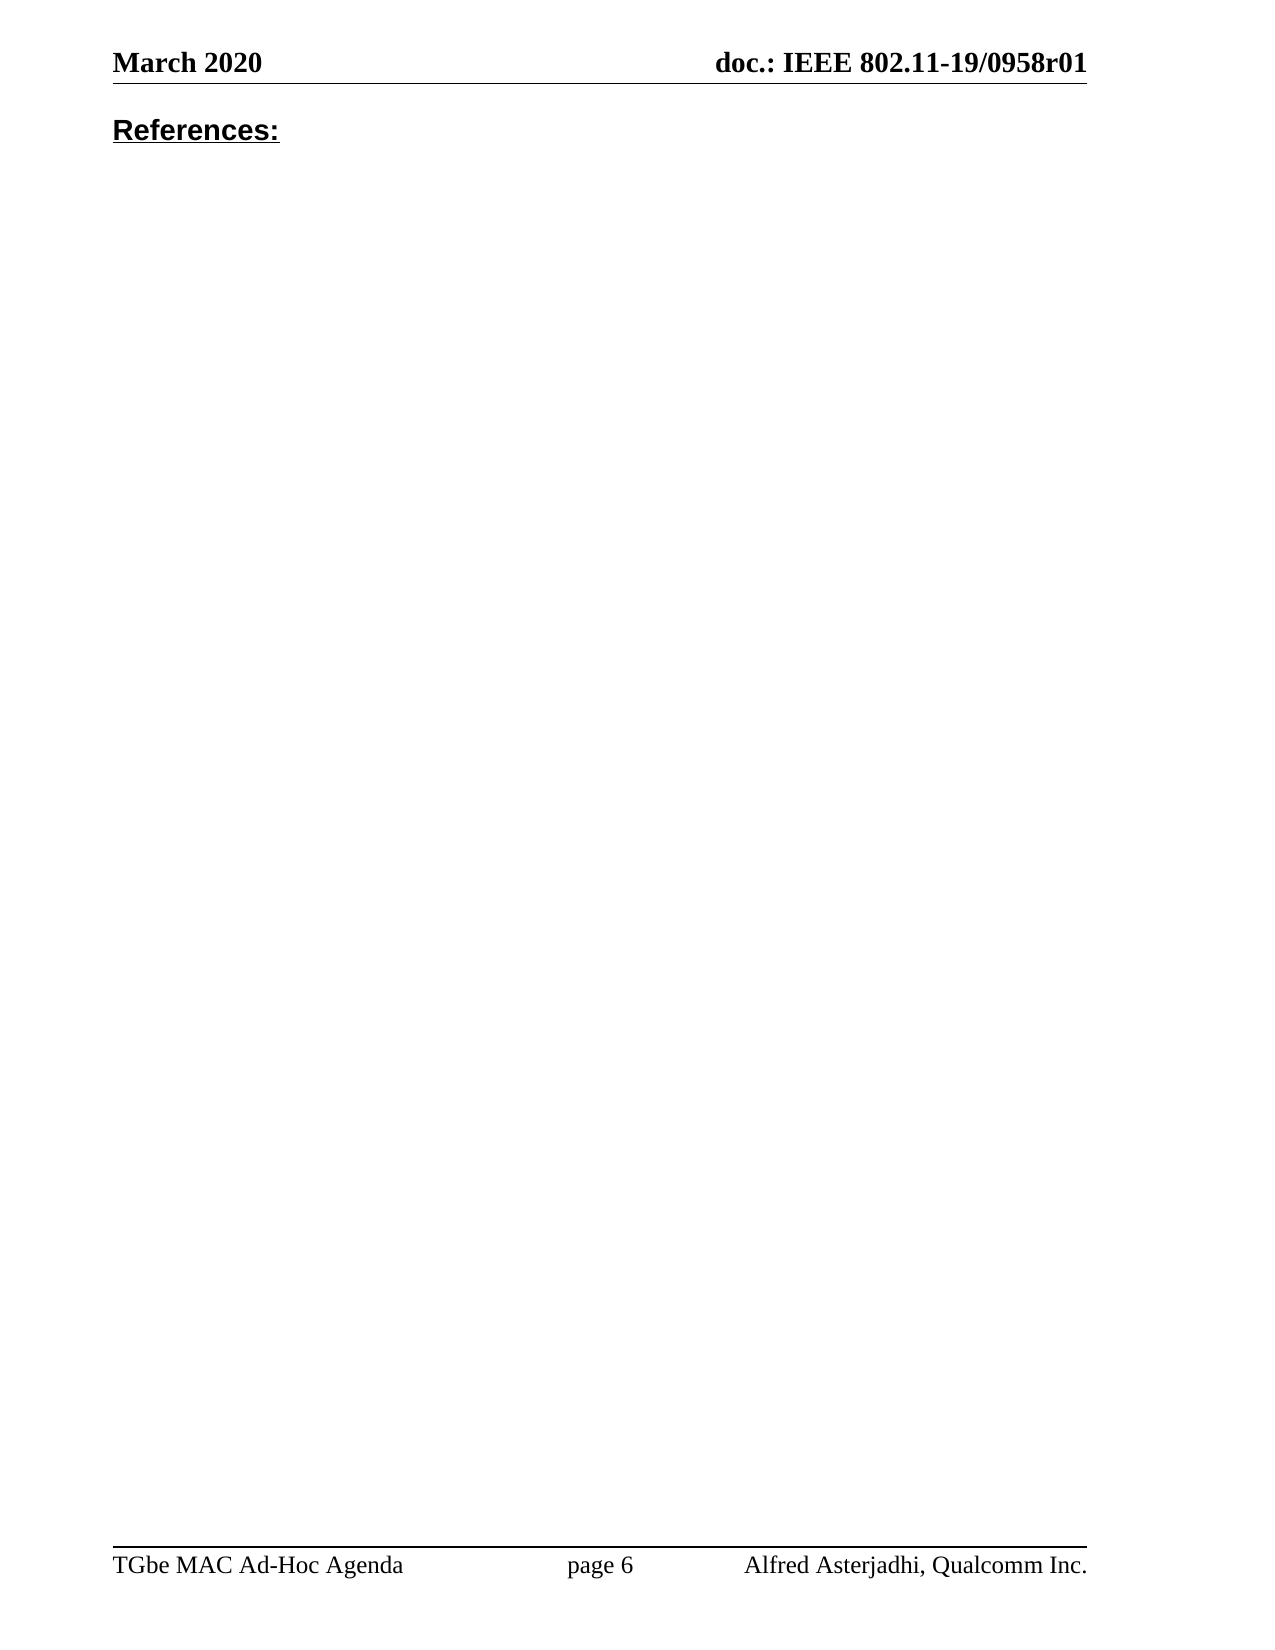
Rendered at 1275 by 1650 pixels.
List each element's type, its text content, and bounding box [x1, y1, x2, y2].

subtitle References: [112, 112, 1087, 146]
